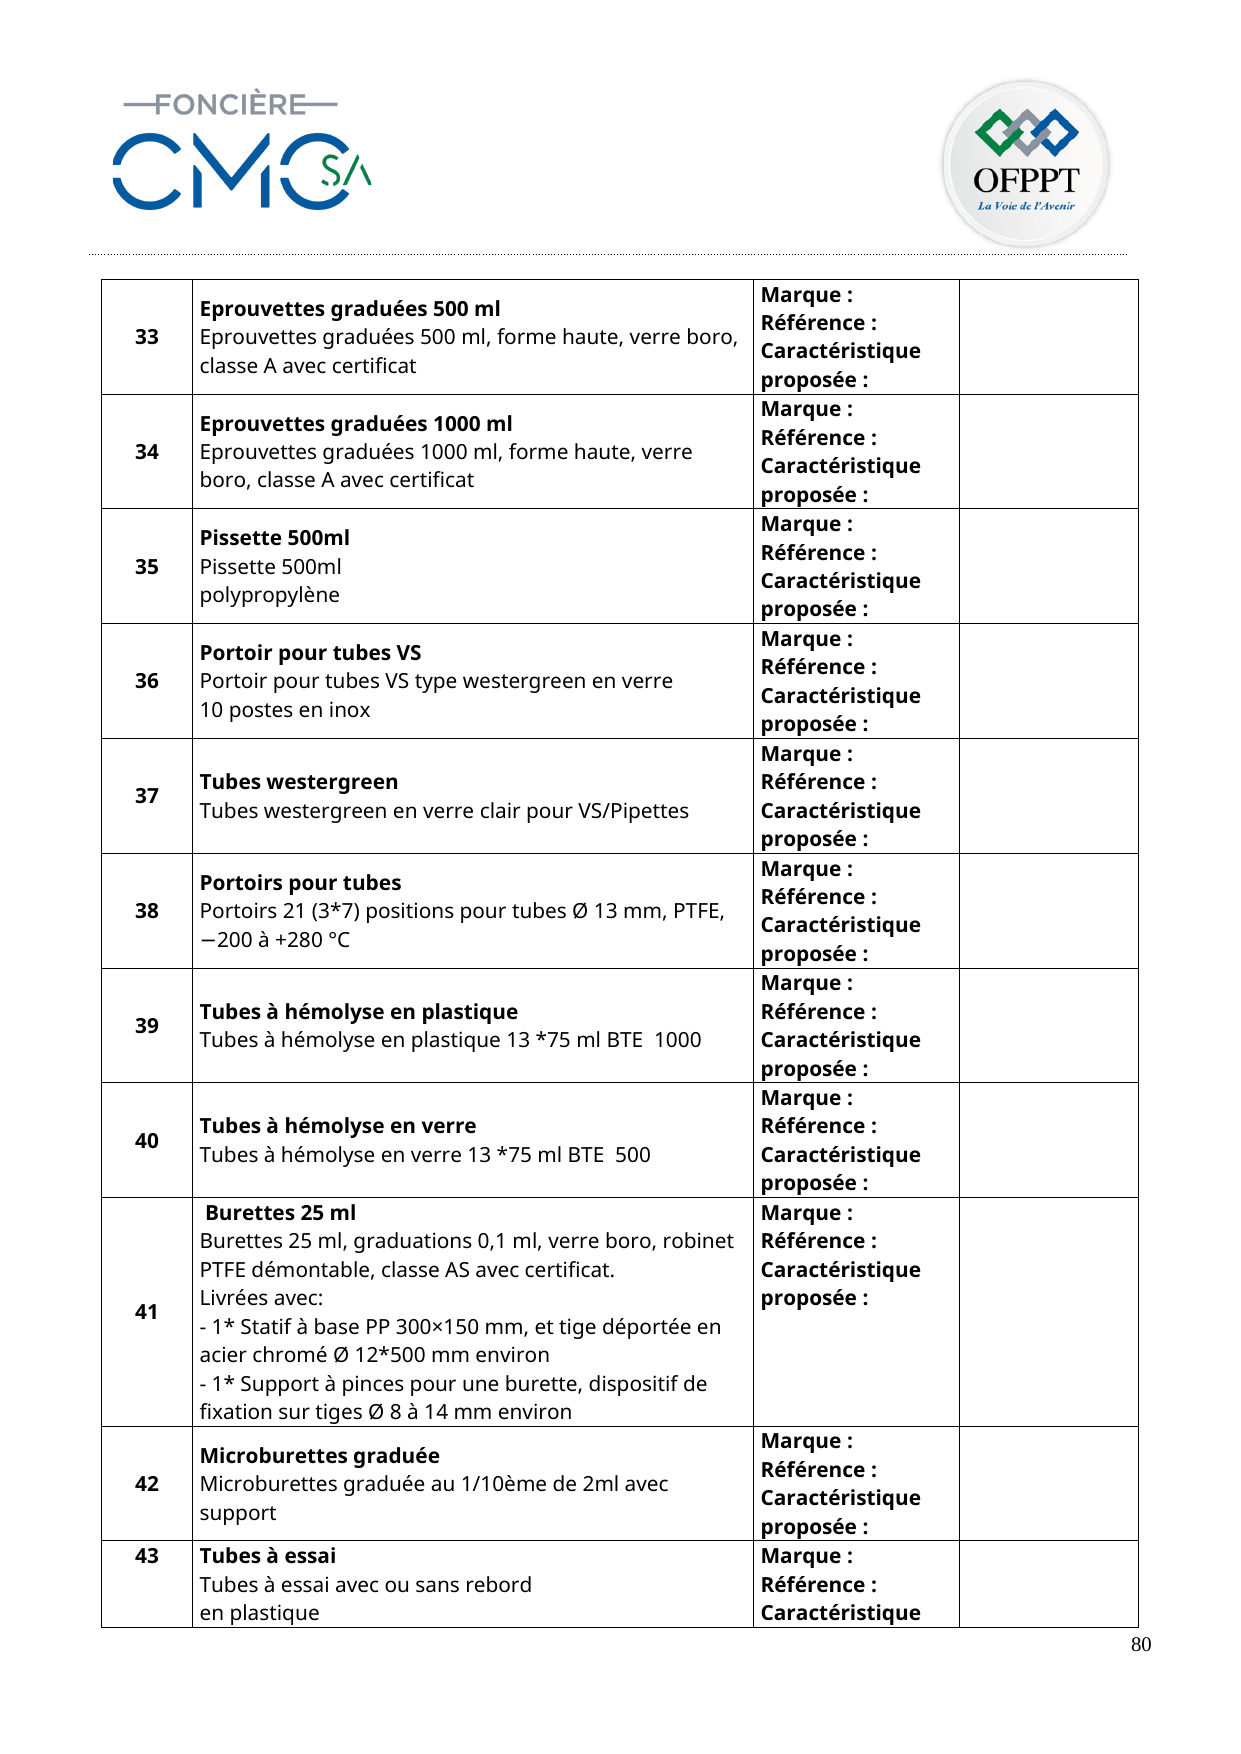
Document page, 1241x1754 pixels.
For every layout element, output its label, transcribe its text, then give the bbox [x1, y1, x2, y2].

table_cell 34 [102, 395, 192, 508]
table_cell Portoirs pour tubes Portoirs 21 (3*7) positions pour tubes Ø 13 mm, PTFE, −200 à +280 °C [193, 854, 753, 967]
table_cell 36 [102, 624, 192, 738]
table_cell Eprouvettes graduées 500 ml Eprouvettes graduées 500 ml, forme haute, verre boro, classe A avec certificat [193, 280, 753, 393]
table_cell 33 [102, 280, 192, 393]
table_cell [960, 1083, 1138, 1197]
table_cell [960, 969, 1138, 1082]
table_cell Marque : Référence : Caractéristique proposée : [754, 509, 959, 623]
table_cell [960, 395, 1138, 508]
table_cell Burettes 25 ml Burettes 25 ml, graduations 0,1 ml, verre boro, robinet PTFE démontable, classe AS avec certificat. Livrées avec: - 1* Statif à base PP 300×150 mm, et tige déportée en acier chromé Ø 12*500 mm environ - 1* Support à pinces pour une burette, dispositif de fixation sur tiges Ø 8 à 14 mm environ [193, 1198, 753, 1426]
table_cell [960, 624, 1138, 738]
table_cell Microburettes graduée Microburettes graduée au 1/10ème de 2ml avec support [193, 1427, 753, 1540]
table_cell 41 [102, 1198, 192, 1426]
table_cell Marque : Référence : Caractéristique proposée : [754, 969, 959, 1082]
table_cell 39 [102, 969, 192, 1082]
table_cell Eprouvettes graduées 1000 ml Eprouvettes graduées 1000 ml, forme haute, verre boro, classe A avec certificat [193, 395, 753, 508]
table_cell Marque : Référence : Caractéristique proposée : [754, 1198, 959, 1426]
table_cell 38 [102, 854, 192, 967]
table_cell Marque : Référence : Caractéristique proposée : [754, 1541, 959, 1627]
table_cell [960, 1541, 1138, 1627]
table_cell Marque : Référence : Caractéristique proposée : [754, 739, 959, 853]
table_cell 40 [102, 1083, 192, 1197]
table_cell 35 [102, 509, 192, 623]
table_cell [960, 280, 1138, 393]
table_cell Tubes à hémolyse en plastique Tubes à hémolyse en plastique 13 *75 ml BTE 1000 [193, 969, 753, 1082]
table_cell 43 [102, 1541, 192, 1627]
table_cell 37 [102, 739, 192, 853]
table_cell Marque : Référence : Caractéristique proposée : [754, 280, 959, 393]
table_cell Tubes à hémolyse en verre Tubes à hémolyse en verre 13 *75 ml BTE 500 [193, 1083, 753, 1197]
table_cell [960, 1198, 1138, 1426]
table_cell [960, 1427, 1138, 1540]
table_cell [960, 739, 1138, 853]
table_cell Marque : Référence : Caractéristique proposée : [754, 624, 959, 738]
table_cell Marque : Référence : Caractéristique proposée : [754, 395, 959, 508]
table_cell Tubes à essai Tubes à essai avec ou sans rebord en plastique 16x160 mm avec bouchon à visser. Boite 200 [193, 1541, 753, 1627]
picture [935, 73, 1116, 254]
table_cell Marque : Référence : Caractéristique proposée : [754, 854, 959, 967]
table_cell [960, 509, 1138, 623]
table_cell 42 [102, 1427, 192, 1540]
table_cell Marque : Référence : Caractéristique proposée : [754, 1083, 959, 1197]
table_cell Tubes westergreen Tubes westergreen en verre clair pour VS/Pipettes [193, 739, 753, 853]
picture [112, 88, 372, 210]
table_cell Pissette 500ml Pissette 500ml polypropylène [193, 509, 753, 623]
table_cell [960, 854, 1138, 967]
table_cell Portoir pour tubes VS Portoir pour tubes VS type westergreen en verre 10 postes en inox [193, 624, 753, 738]
table_cell Marque : Référence : Caractéristique proposée : [754, 1427, 959, 1540]
